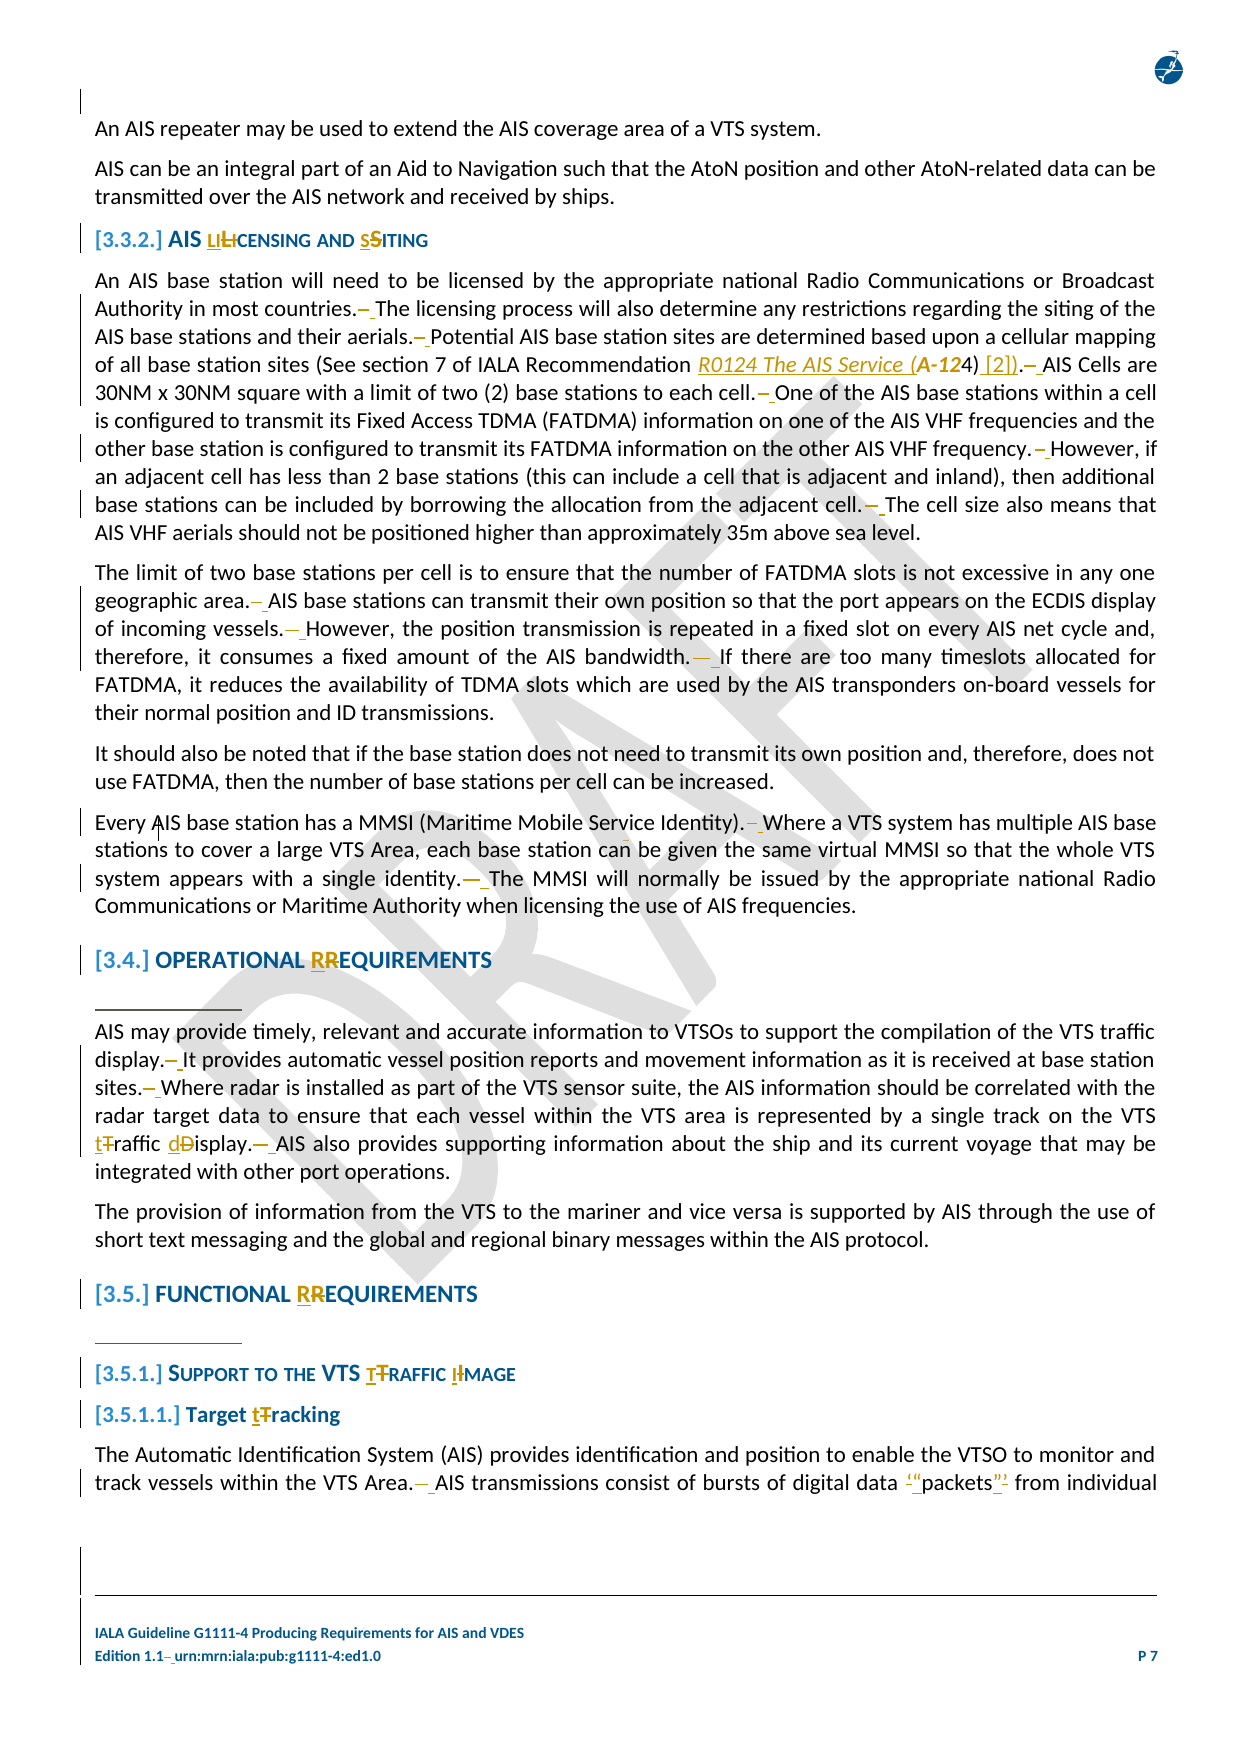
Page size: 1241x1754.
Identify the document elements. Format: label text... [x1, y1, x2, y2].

subtitle AIS censing and iting [94, 223, 1069, 253]
subtitle Functional equirements [94, 1278, 1157, 1309]
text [94, 1441, 1157, 1497]
text The limit of two base stations per cell is to ensure that the number of FATDMA slots is not excessive in any one geographic area.AIS base stations can transmit their own position so that the port appears on the ECDIS display of incoming vessels.However, the position transmission is repeated in a fixed slot on every AIS net cycle and, therefore, it consumes a fixed amount of the AIS bandwidth.If there are too many timeslots allocated for FATDMA, it reduces the availability of TDMA slots which are used by the AIS transponders on-board vessels for their normal position and ID transmissions. [94, 558, 1157, 727]
text Every AIS base station has a MMSI (Maritime Mobile Service Identity).Where a VTS system has multiple AIS base stations to cover a large VTS Area, each base station can be given the same virtual MMSI so that the whole VTS system appears with a single identity.The MMSI will normally be issued by the appropriate national Radio Communications or Maritime Authority when licensing the use of AIS frequencies. [94, 808, 1157, 920]
subtitle Support to the VTS raffic mage [94, 1357, 1069, 1387]
text The provision of information from the VTS to the mariner and vice versa is supported by AIS through the use of short text messaging and the global and regional binary messages within the AIS protocol. [94, 1197, 1157, 1253]
text AIS can be an integral part of an Aid to Navigation such that the AtoN position and other AtoN-related data can be transmitted over the AIS network and received by ships. [94, 154, 1157, 210]
text AIS may provide timely, relevant and accurate information to VTSOs to support the compilation of the VTS traffic display.It provides automatic vessel position reports and movement information as it is received at base station sites.Where radar is installed as part of the VTS sensor suite, the AIS information should be correlated with the radar target data to ensure that each vessel within the VTS area is represented by a single track on the VTS raffic isplay.AIS also provides supporting information about the ship and its current voyage that may be integrated with other port operations. [94, 1017, 1157, 1185]
picture [1123, 0, 1241, 119]
subtitle Target racking [94, 1400, 1054, 1428]
text An AIS repeater may be used to extend the AIS coverage area of a VTS system. [94, 114, 1157, 142]
text An AIS base station will need to be licensed by the appropriate national Radio Communications or Broadcast Authority in most countries.The licensing process will also determine any restrictions regarding the siting of the AIS base stations and their aerials.Potential AIS base station sites are determined based upon a cellular mapping of all base station sites (See section 7 of IALA Recommendation A-124).AIS Cells are 30NM x 30NM square with a limit of two (2) base stations to each cell.One of the AIS base stations within a cell is configured to transmit its Fixed Access TDMA (FATDMA) information on one of the AIS VHF frequencies and the other base station is configured to transmit its FATDMA information on the other AIS VHF frequency.However, if an adjacent cell has less than 2 base stations (this can include a cell that is adjacent and inland), then additional base stations can be included by borrowing the allocation from the adjacent cell.The cell size also means that AIS VHF aerials should not be positioned higher than approximately 35m above sea level. [94, 266, 1157, 546]
subtitle Operational equirements [94, 945, 1157, 975]
text It should also be noted that if the base station does not need to transmit its own position and, therefore, does not use FATDMA, then the number of base stations per cell can be increased. [94, 739, 1157, 795]
